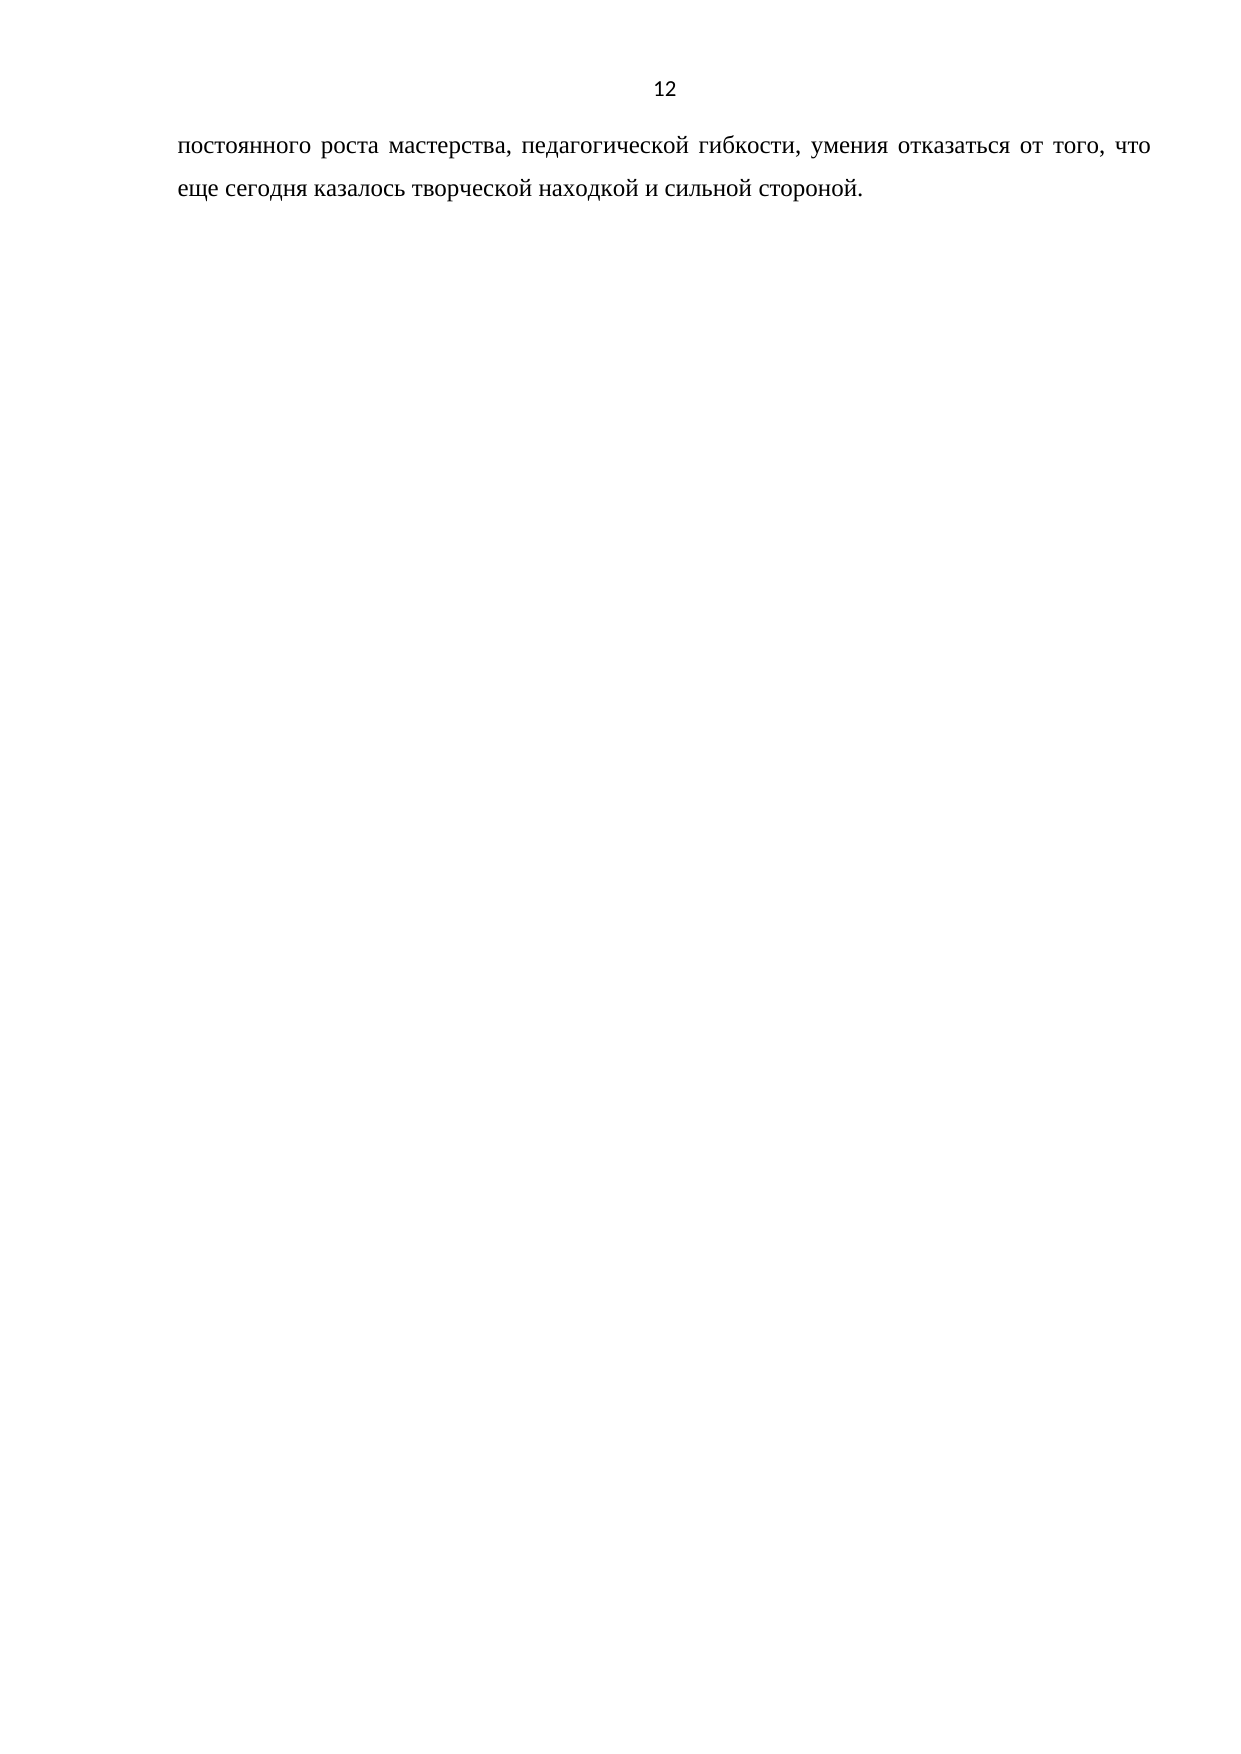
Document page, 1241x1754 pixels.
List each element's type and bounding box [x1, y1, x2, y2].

text [177, 130, 1152, 202]
